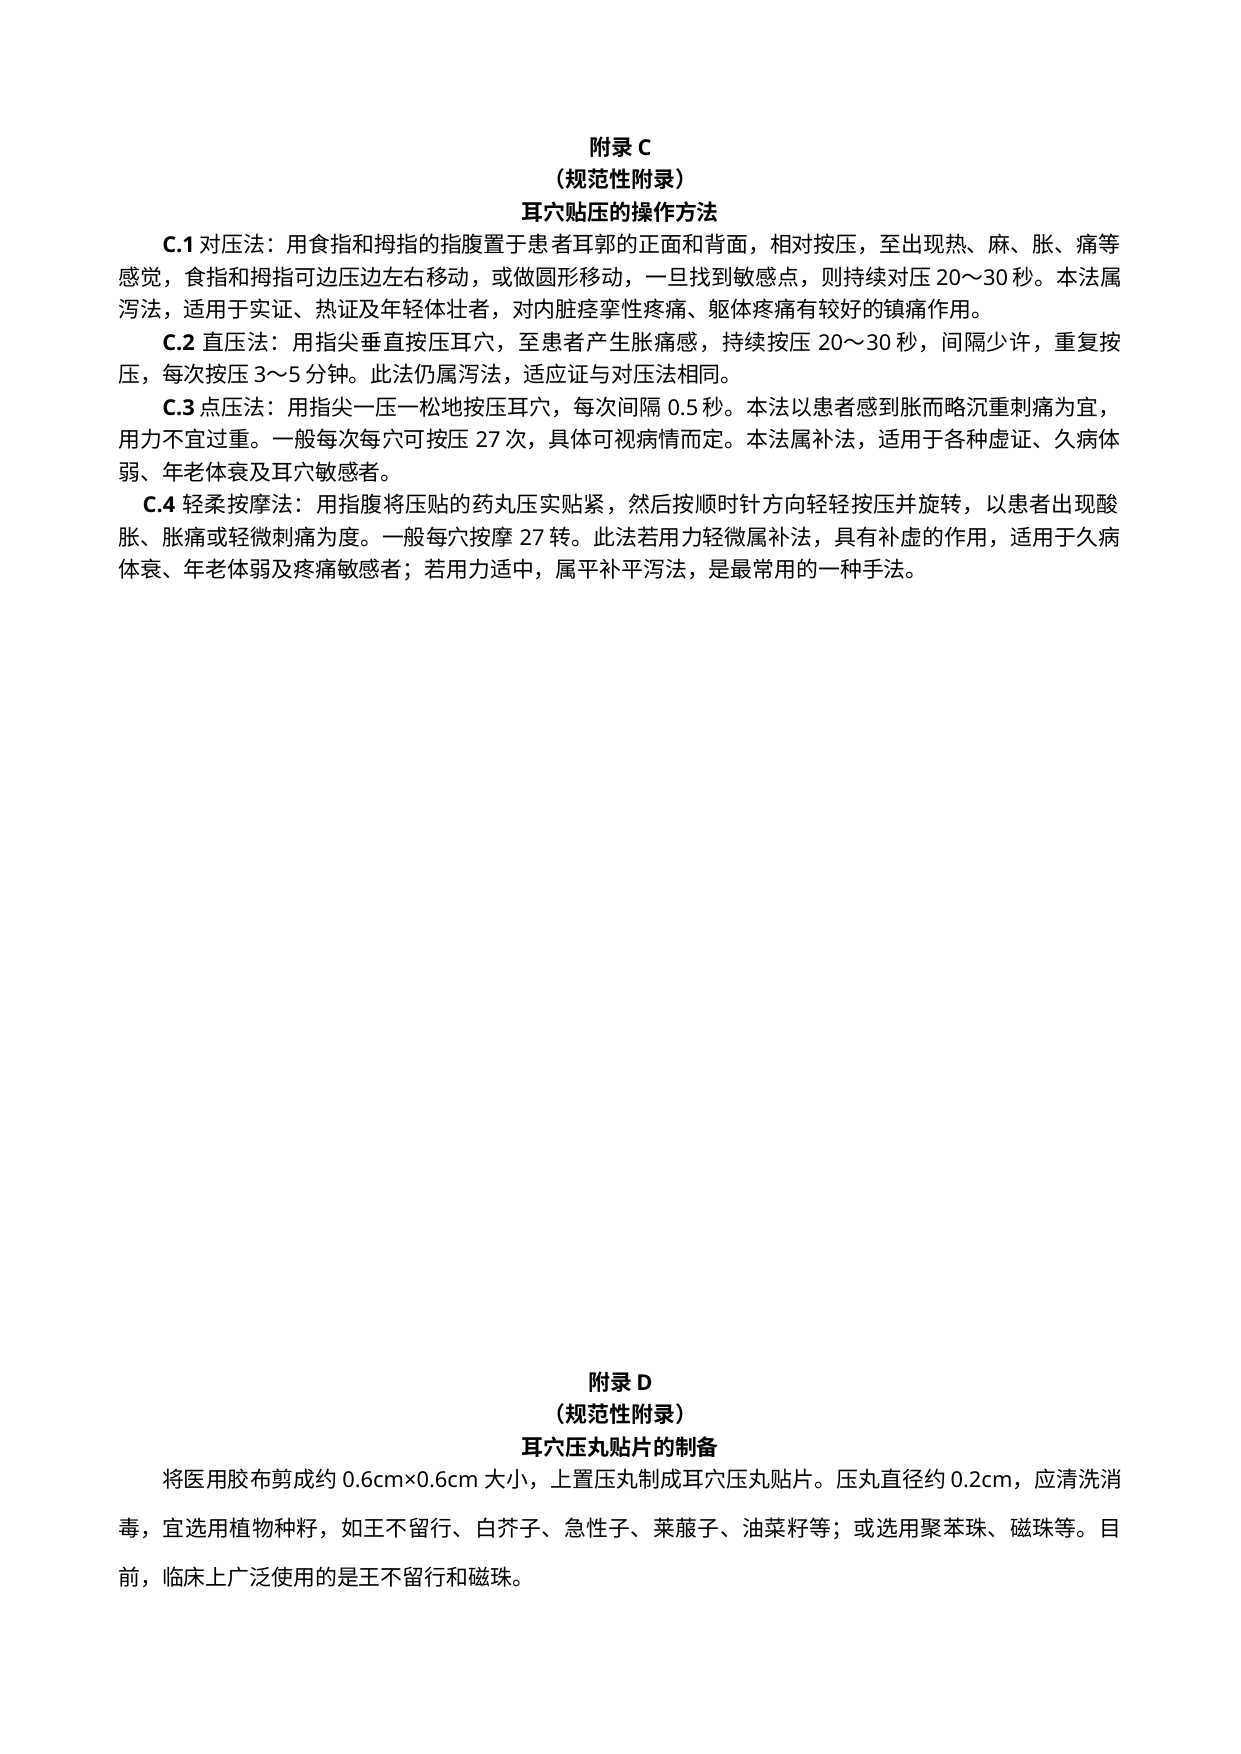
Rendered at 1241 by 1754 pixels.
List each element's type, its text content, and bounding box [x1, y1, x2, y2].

text C.2 直压法：用指尖垂直按压耳穴，至患者产生胀痛感，持续按压20～30秒，间隔少许，重复按压，每次按压3～5分钟。此法仍属泻法，适应证与对压法相同。 [118, 324, 1122, 389]
text C.3点压法：用指尖一压一松地按压耳穴，每次间隔0.5秒。本法以患者感到胀而略沉重刺痛为宜，用力不宜过重。一般每次每穴可按压27次，具体可视病情而定。本法属补法，适用于各种虚证、久病体弱、年老体衰及耳穴敏感者。 C.4 轻柔按摩法：用指腹将压贴的药丸压实贴紧，然后按顺时针方向轻轻按压并旋转，以患者出现酸胀、胀痛或轻微刺痛为度。一般每穴按摩27转。此法若用力轻微属补法，具有补虚的作用，适用于久病体衰、年老体弱及疼痛敏感者；若用力适中，属平补平泻法，是最常用的一种手法。 [118, 389, 1122, 584]
text （规范性附录） [118, 1397, 1122, 1429]
text 耳穴贴压的操作方法 [118, 194, 1122, 227]
text 附录D [118, 1364, 1122, 1397]
text C.1对压法：用食指和拇指的指腹置于患者耳郭的正面和背面，相对按压，至出现热、麻、胀、痛等感觉，食指和拇指可边压边左右移动，或做圆形移动，一旦找到敏感点，则持续对压20～30秒。本法属泻法，适用于实证、热证及年轻体壮者，对内脏痉挛性疼痛、躯体疼痛有较好的镇痛作用。 [118, 227, 1122, 324]
text 将医用胶布剪成约0.6cm×0.6cm 大小，上置压丸制成耳穴压丸贴片。压丸直径约0.2cm，应清洗消毒，宜选用植物种籽，如王不留行、白芥子、急性子、莱菔子、油菜籽等；或选用聚苯珠、磁珠等。目前，临床上广泛使用的是王不留行和磁珠。 [118, 1462, 1122, 1592]
text （规范性附录） [118, 162, 1122, 194]
text 耳穴压丸贴片的制备 [118, 1429, 1122, 1462]
text 附录C [118, 129, 1122, 162]
